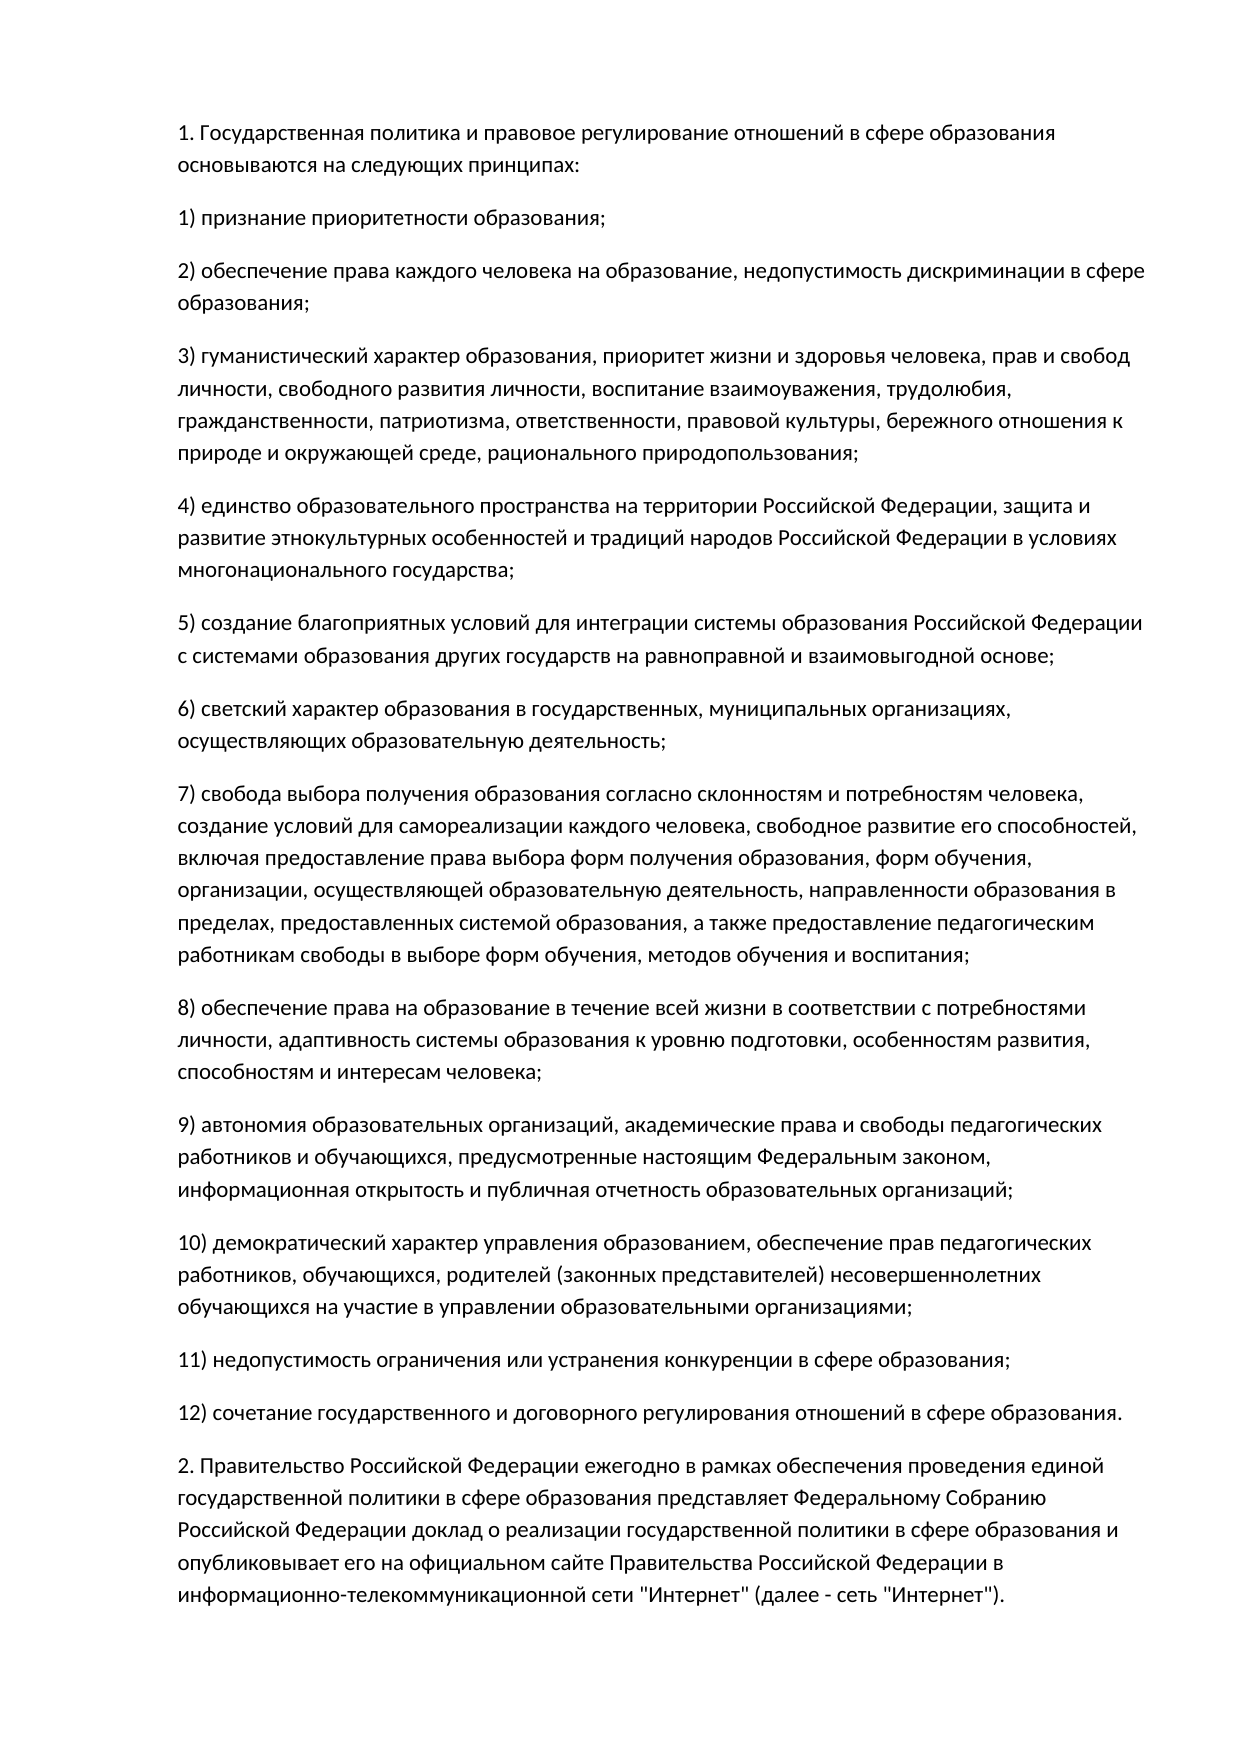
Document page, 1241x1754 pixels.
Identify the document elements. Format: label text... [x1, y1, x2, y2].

text 6) светский характер образования в государственных, муниципальных организациях, осуществляющих образовательную деятельность; [177, 694, 1152, 754]
text 10) демократический характер управления образованием, обеспечение прав педагогических работников, обучающихся, родителей (законных представителей) несовершеннолетних обучающихся на участие в управлении образовательными организациями; [177, 1228, 1152, 1320]
text 2. Правительство Российской Федерации ежегодно в рамках обеспечения проведения единой государственной политики в сфере образования представляет Федеральному Собранию Российской Федерации доклад о реализации государственной политики в сфере образования и опубликовывает его на официальном сайте Правительства Российской Федерации в информационно-телекоммуникационной сети "Интернет" (далее - сеть "Интернет"). [177, 1451, 1152, 1608]
text 3) гуманистический характер образования, приоритет жизни и здоровья человека, прав и свобод личности, свободного развития личности, воспитание взаимоуважения, трудолюбия, гражданственности, патриотизма, ответственности, правовой культуры, бережного отношения к природе и окружающей среде, рационального природопользования; [177, 342, 1152, 466]
text 2) обеспечение права каждого человека на образование, недопустимость дискриминации в сфере образования; [177, 256, 1152, 317]
text 7) свобода выбора получения образования согласно склонностям и потребностям человека, создание условий для самореализации каждого человека, свободное развитие его способностей, включая предоставление права выбора форм получения образования, форм обучения, организации, осуществляющей образовательную деятельность, направленности образования в пределах, предоставленных системой образования, а также предоставление педагогическим работникам свободы в выборе форм обучения, методов обучения и воспитания; [177, 779, 1152, 968]
text 9) автономия образовательных организаций, академические права и свободы педагогических работников и обучающихся, предусмотренные настоящим Федеральным законом, информационная открытость и публичная отчетность образовательных организаций; [177, 1110, 1152, 1203]
text 8) обеспечение права на образование в течение всей жизни в соответствии с потребностями личности, адаптивность системы образования к уровню подготовки, особенностям развития, способностям и интересам человека; [177, 993, 1152, 1085]
text 4) единство образовательного пространства на территории Российской Федерации, защита и развитие этнокультурных особенностей и традиций народов Российской Федерации в условиях многонационального государства; [177, 491, 1152, 583]
text 1. Государственная политика и правовое регулирование отношений в сфере образования основываются на следующих принципах: [177, 118, 1152, 178]
text 5) создание благоприятных условий для интеграции системы образования Российской Федерации с системами образования других государств на равноправной и взаимовыгодной основе; [177, 608, 1152, 669]
text 1) признание приоритетности образования; [177, 203, 1152, 231]
text 12) сочетание государственного и договорного регулирования отношений в сфере образования. [177, 1398, 1152, 1426]
text 11) недопустимость ограничения или устранения конкуренции в сфере образования; [177, 1345, 1152, 1373]
